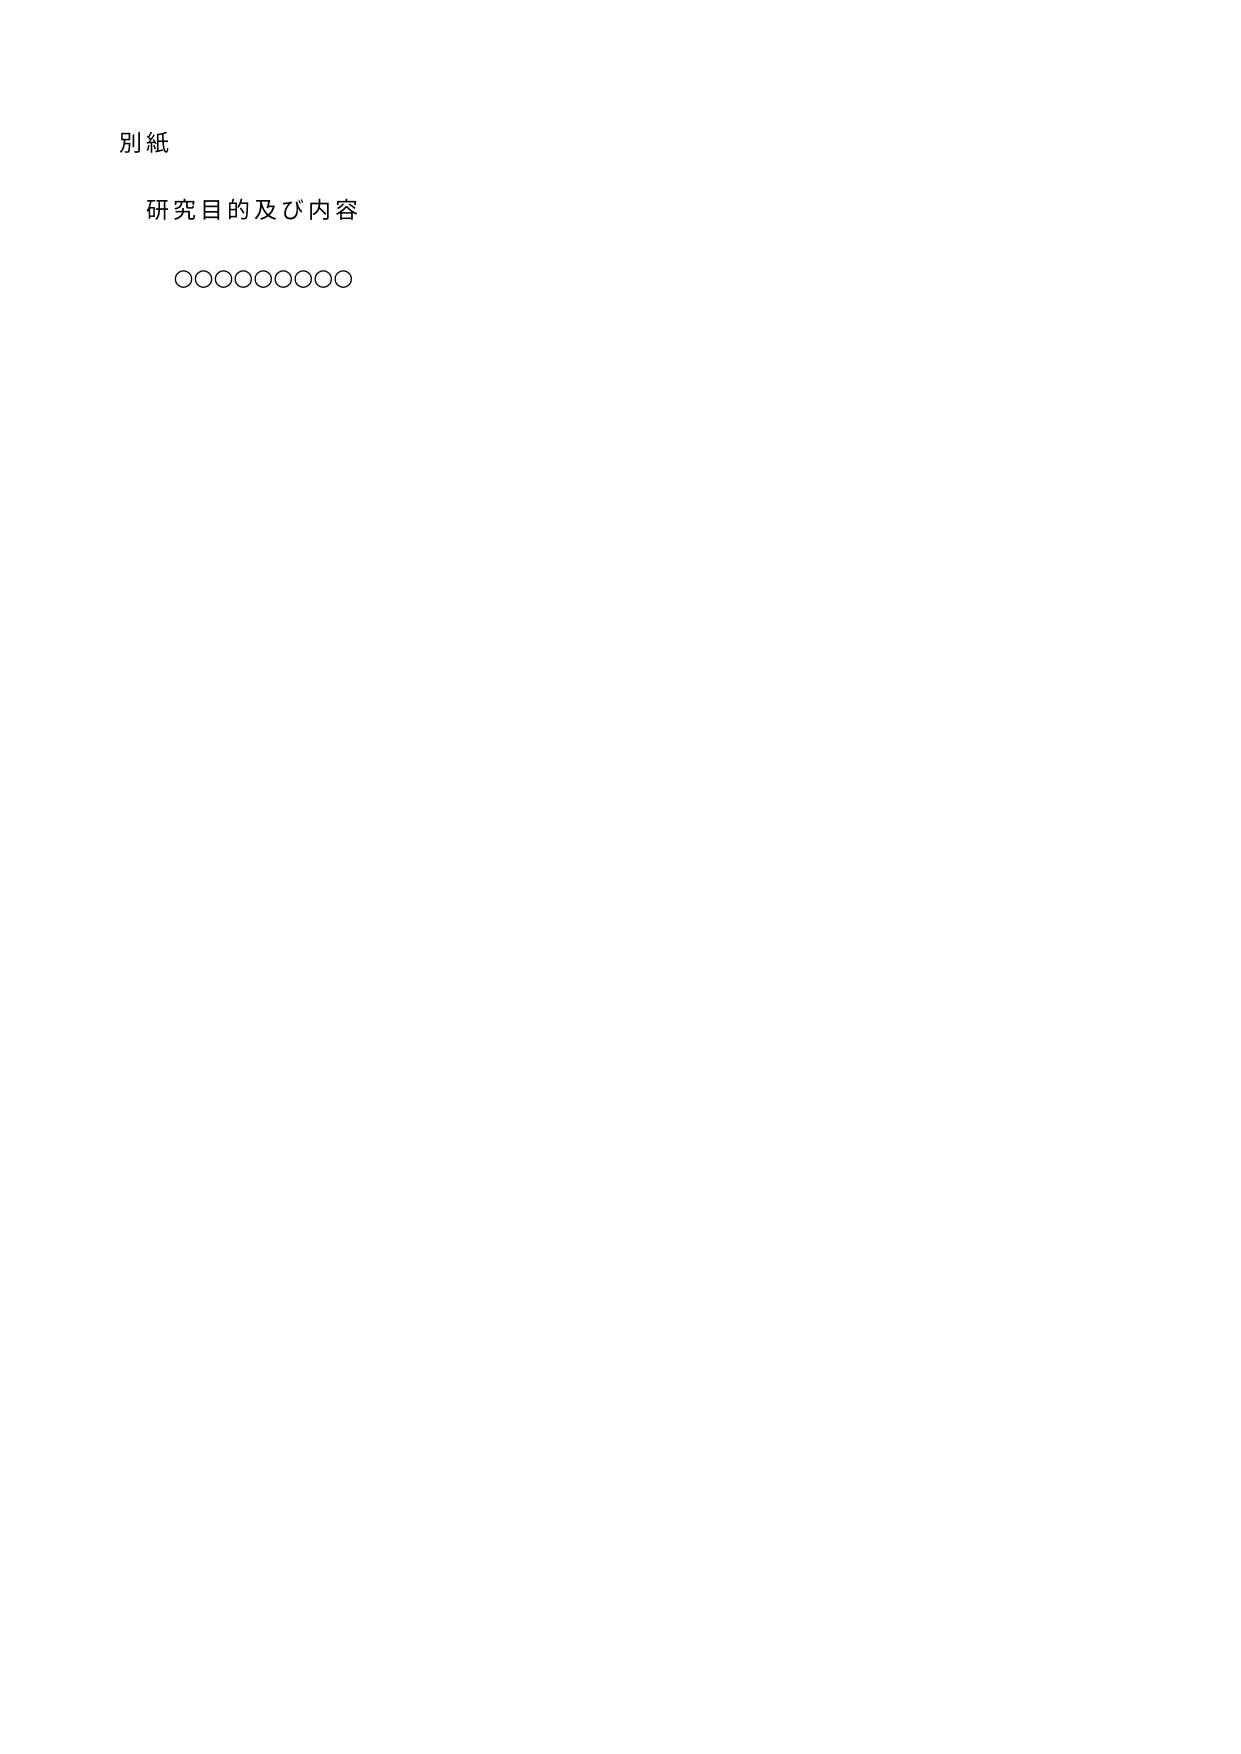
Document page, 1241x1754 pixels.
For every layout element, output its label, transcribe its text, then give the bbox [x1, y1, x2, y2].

text ○○○○○○○○○ [119, 259, 1121, 293]
text 研究目的及び内容 [119, 192, 1121, 226]
text 別紙 [119, 125, 1121, 159]
